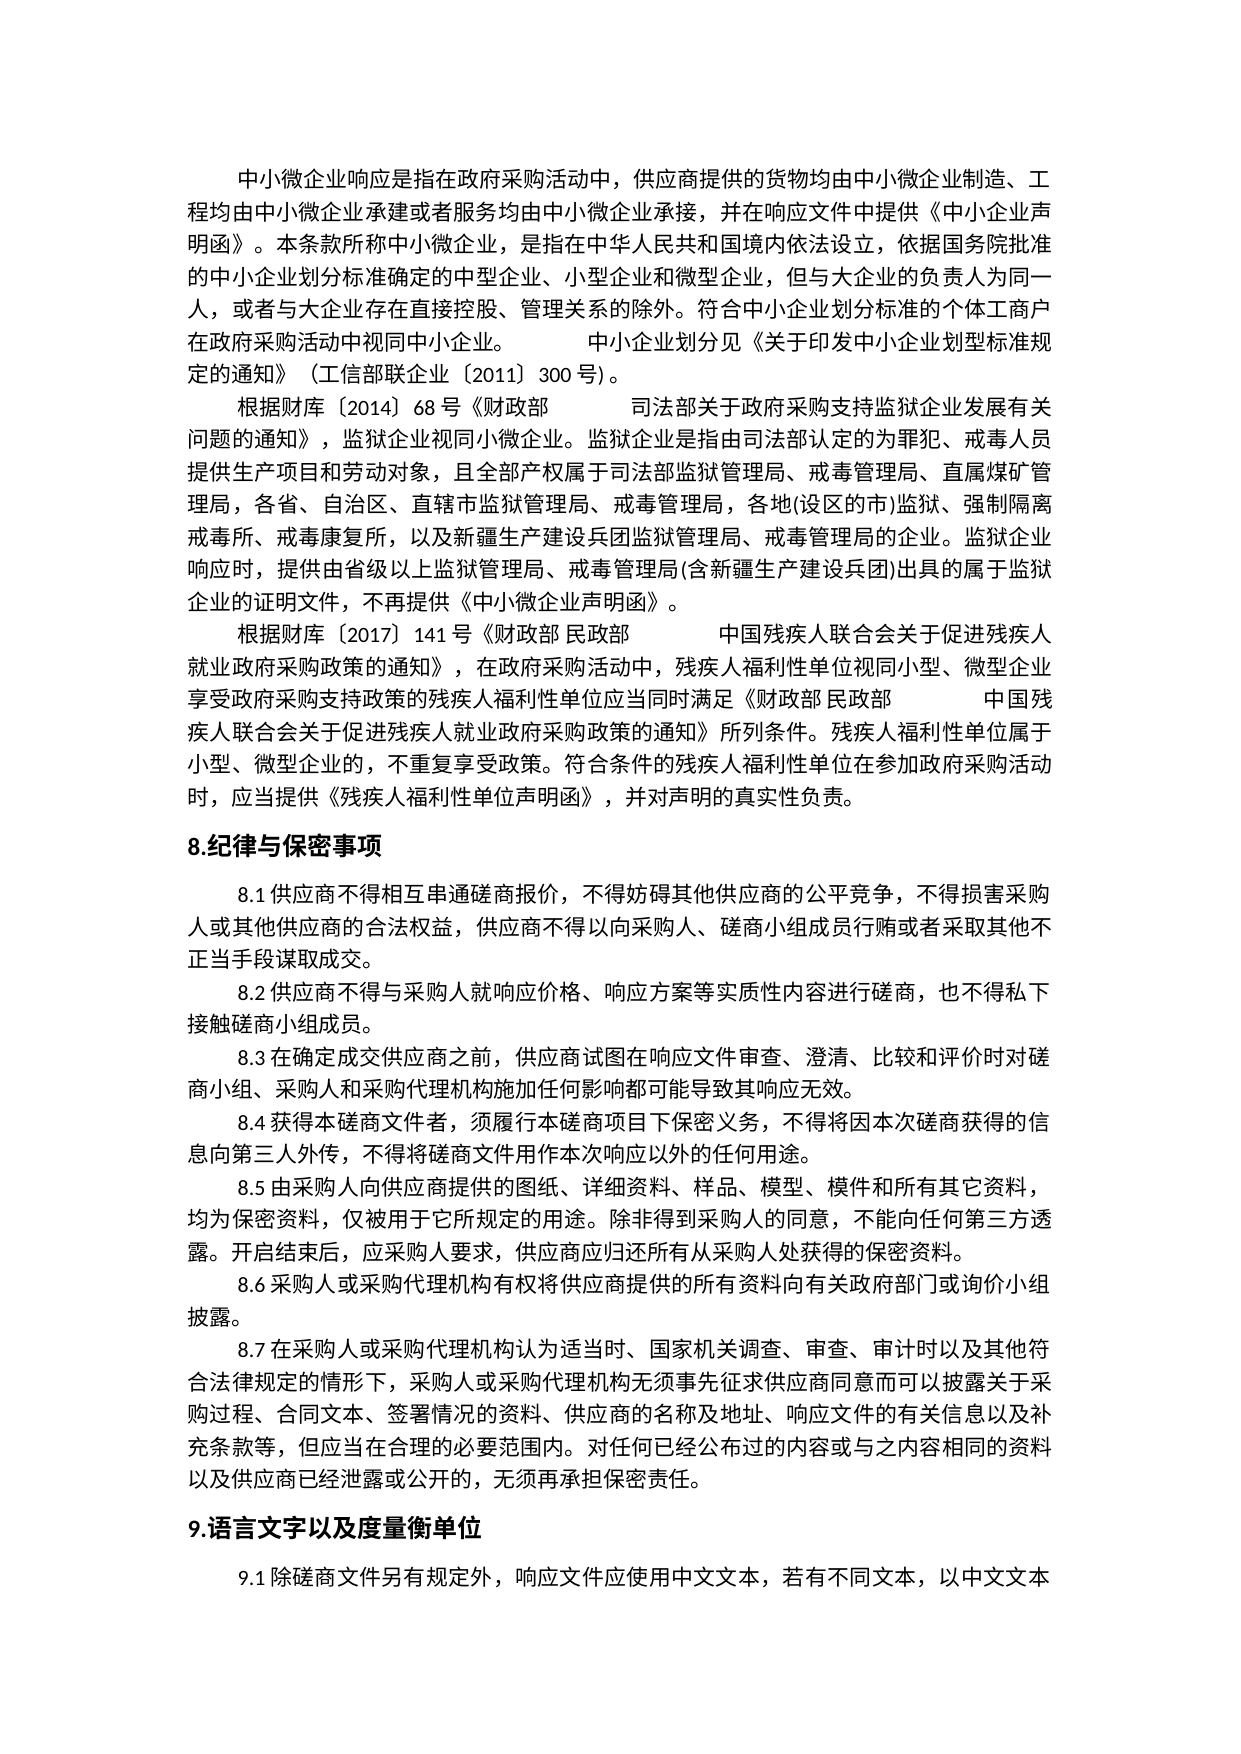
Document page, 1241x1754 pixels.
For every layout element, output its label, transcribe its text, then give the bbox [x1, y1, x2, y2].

text 根据财库〔2014〕68号《财政部 司法部关于政府采购支持监狱企业发展有关问题的通知》，监狱企业视同小微企业。监狱企业是指由司法部认定的为罪犯、戒毒人员提供生产项目和劳动对象，且全部产权属于司法部监狱管理局、戒毒管理局、直属煤矿管理局，各省、自治区、直辖市监狱管理局、戒毒管理局，各地(设区的市)监狱、强制隔离戒毒所、戒毒康复所，以及新疆生产建设兵团监狱管理局、戒毒管理局的企业。监狱企业响应时，提供由省级以上监狱管理局、戒毒管理局(含新疆生产建设兵团)出具的属于监狱企业的证明文件，不再提供《中小微企业声明函》。 [187, 389, 1053, 617]
text 8.7在采购人或采购代理机构认为适当时、国家机关调查、审查、审计时以及其他符合法律规定的情形下，采购人或采购代理机构无须事先征求供应商同意而可以披露关于采购过程、合同文本、签署情况的资料、供应商的名称及地址、响应文件的有关信息以及补充条款等，但应当在合理的必要范围内。对任何已经公布过的内容或与之内容相同的资料，以及供应商已经泄露或公开的，无须再承担保密责任。 [187, 1332, 1053, 1494]
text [187, 1559, 1053, 1592]
text 8.3在确定成交供应商之前，供应商试图在响应文件审查、澄清、比较和评价时对磋商小组、采购人和采购代理机构施加任何影响都可能导致其响应无效。 [187, 1039, 1053, 1104]
text 8.纪律与保密事项 [187, 812, 1053, 877]
text 根据财库〔2017〕141号《财政部 民政部 中国残疾人联合会关于促进残疾人就业政府采购政策的通知》，在政府采购活动中，残疾人福利性单位视同小型、微型企业，享受政府采购支持政策的残疾人福利性单位应当同时满足《财政部 民政部 中国残疾人联合会关于促进残疾人就业政府采购政策的通知》所列条件。残疾人福利性单位属于小型、微型企业的，不重复享受政策。符合条件的残疾人福利性单位在参加政府采购活动时，应当提供《残疾人福利性单位声明函》，并对声明的真实性负责。 [187, 617, 1053, 812]
text 8.2供应商不得与采购人就响应价格、响应方案等实质性内容进行磋商，也不得私下接触磋商小组成员。 [187, 974, 1053, 1039]
text 9.语言文字以及度量衡单位 [187, 1494, 1053, 1559]
text 8.1供应商不得相互串通磋商报价，不得妨碍其他供应商的公平竞争，不得损害采购人或其他供应商的合法权益，供应商不得以向采购人、磋商小组成员行贿或者采取其他不正当手段谋取成交。 [187, 877, 1053, 974]
text 8.4获得本磋商文件者，须履行本磋商项目下保密义务，不得将因本次磋商获得的信息向第三人外传，不得将磋商文件用作本次响应以外的任何用途。 [187, 1104, 1053, 1169]
text 8.5由采购人向供应商提供的图纸、详细资料、样品、模型、模件和所有其它资料，均为保密资料，仅被用于它所规定的用途。除非得到采购人的同意，不能向任何第三方透露。开启结束后，应采购人要求，供应商应归还所有从采购人处获得的保密资料。 [187, 1169, 1053, 1267]
text 8.6采购人或采购代理机构有权将供应商提供的所有资料向有关政府部门或询价小组披露。 [187, 1267, 1053, 1332]
text 中小微企业响应是指在政府采购活动中，供应商提供的货物均由中小微企业制造、工程均由中小微企业承建或者服务均由中小微企业承接，并在响应文件中提供《中小企业声明函》。本条款所称中小微企业，是指在中华人民共和国境内依法设立，依据国务院批准的中小企业划分标准确定的中型企业、小型企业和微型企业，但与大企业的负责人为同一人，或者与大企业存在直接控股、管理关系的除外。符合中小企业划分标准的个体工商户，在政府采购活动中视同中小企业。 中小企业划分见《关于印发中小企业划型标准规定的通知》（工信部联企业〔2011〕300号) 。 [187, 162, 1053, 389]
